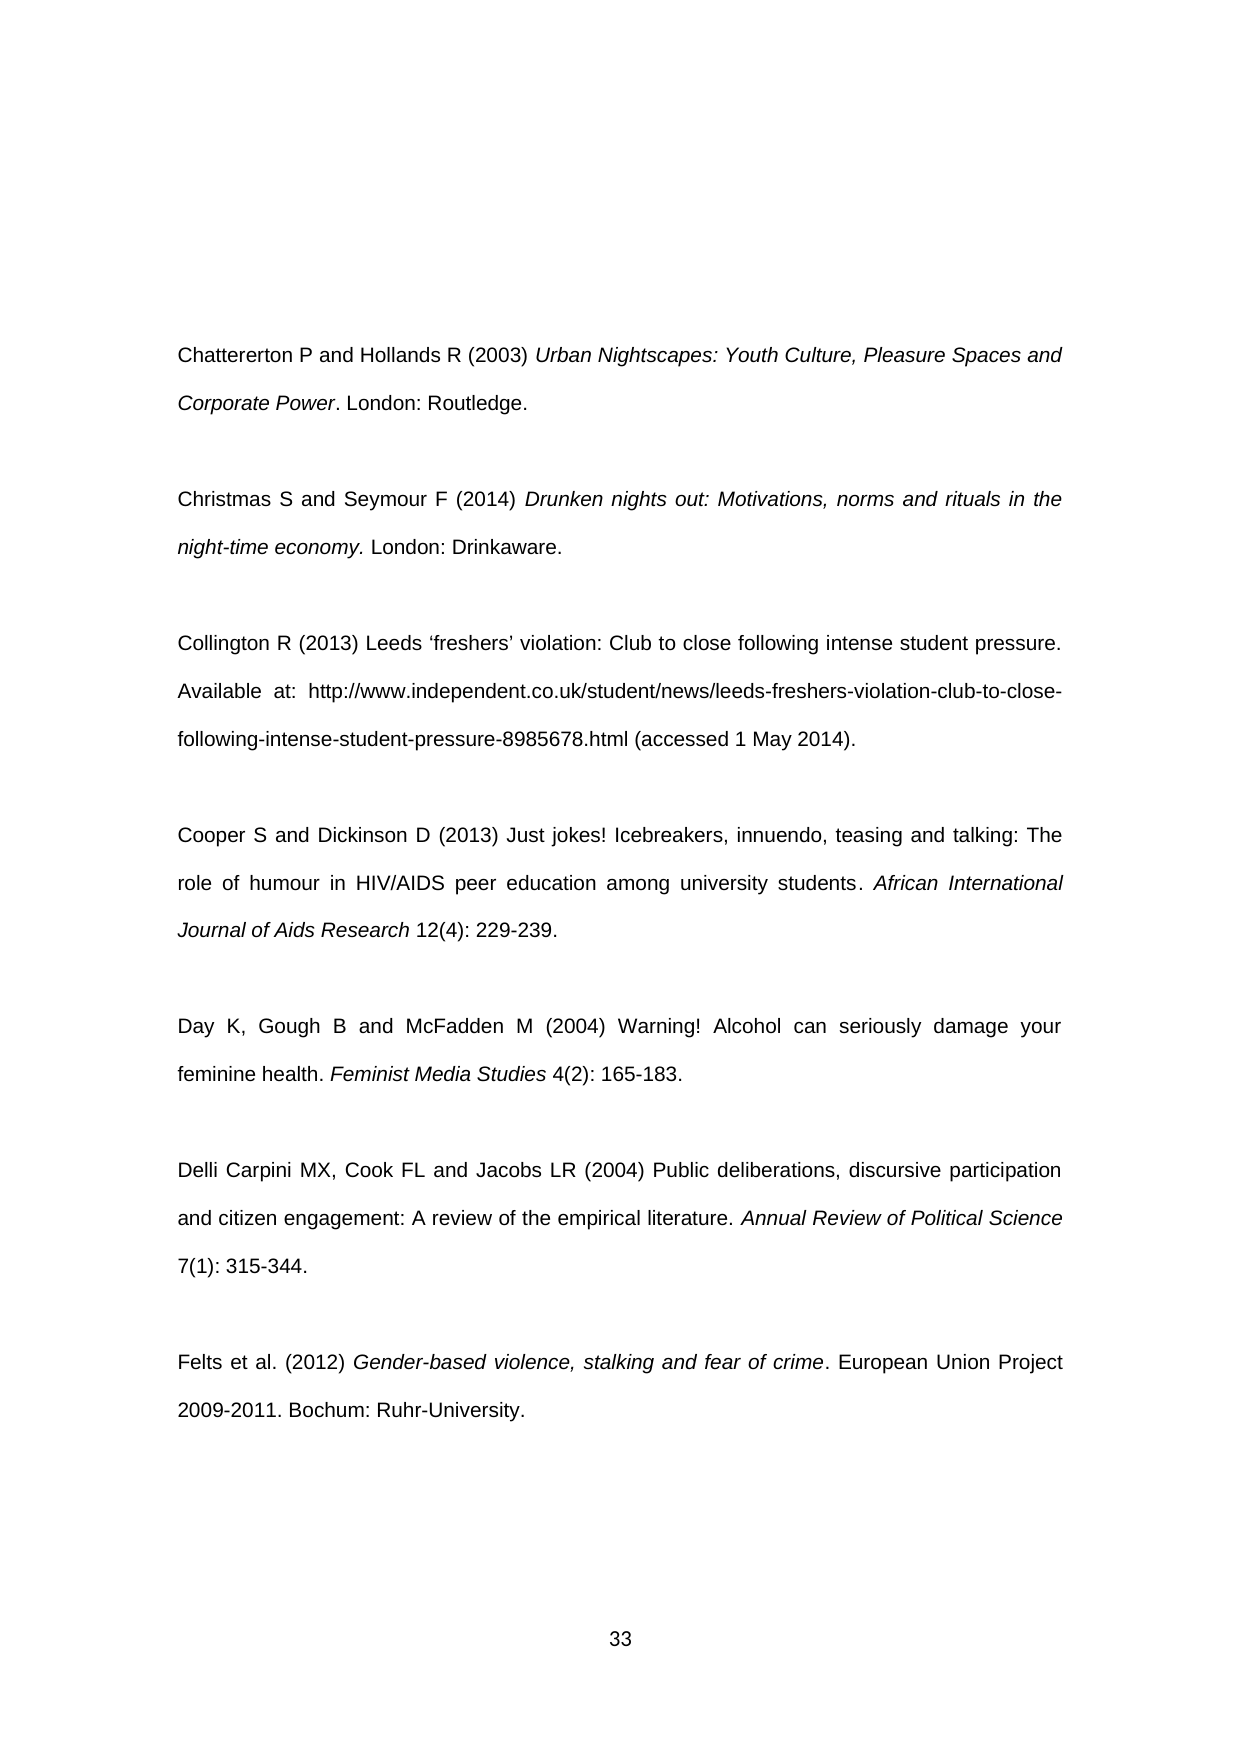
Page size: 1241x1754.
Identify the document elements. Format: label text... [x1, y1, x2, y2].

text Cooper S and Dickinson D (2013) Just jokes! Icebreakers, innuendo, teasing and talking: The role of humour in HIV/AIDS peer education among university students. African International Journal of Aids Research 12(4): 229-239. [177, 822, 1063, 942]
text Chattererton P and Hollands R (2003) Urban Nightscapes: Youth Culture, Pleasure Spaces and Corporate Power. London: Routledge. [177, 343, 1063, 415]
text Delli Carpini MX, Cook FL and Jacobs LR (2004) Public deliberations, discursive participation and citizen engagement: A review of the empirical literature. Annual Review of Political Science 7(1): 315-344. [177, 1158, 1063, 1278]
text Christmas S and Seymour F (2014) Drunken nights out: Motivations, norms and rituals in the night-time economy. London: Drinkaware. [177, 487, 1063, 559]
text Day K, Gough B and McFadden M (2004) Warning! Alcohol can seriously damage your feminine health. Feminist Media Studies 4(2): 165-183. [177, 1014, 1063, 1086]
text Felts et al. (2012) Gender-based violence, stalking and fear of crime. European Union Project 2009-2011. Bochum: Ruhr-University. [177, 1349, 1063, 1421]
text Collington R (2013) Leeds ‘freshers’ violation: Club to close following intense student pressure. Available at: http://www.independent.co.uk/student/news/leeds-freshers-violation-club-to-close-following-intense-student-pressure-8985678.html (accessed 1 May 2014). [177, 631, 1063, 751]
